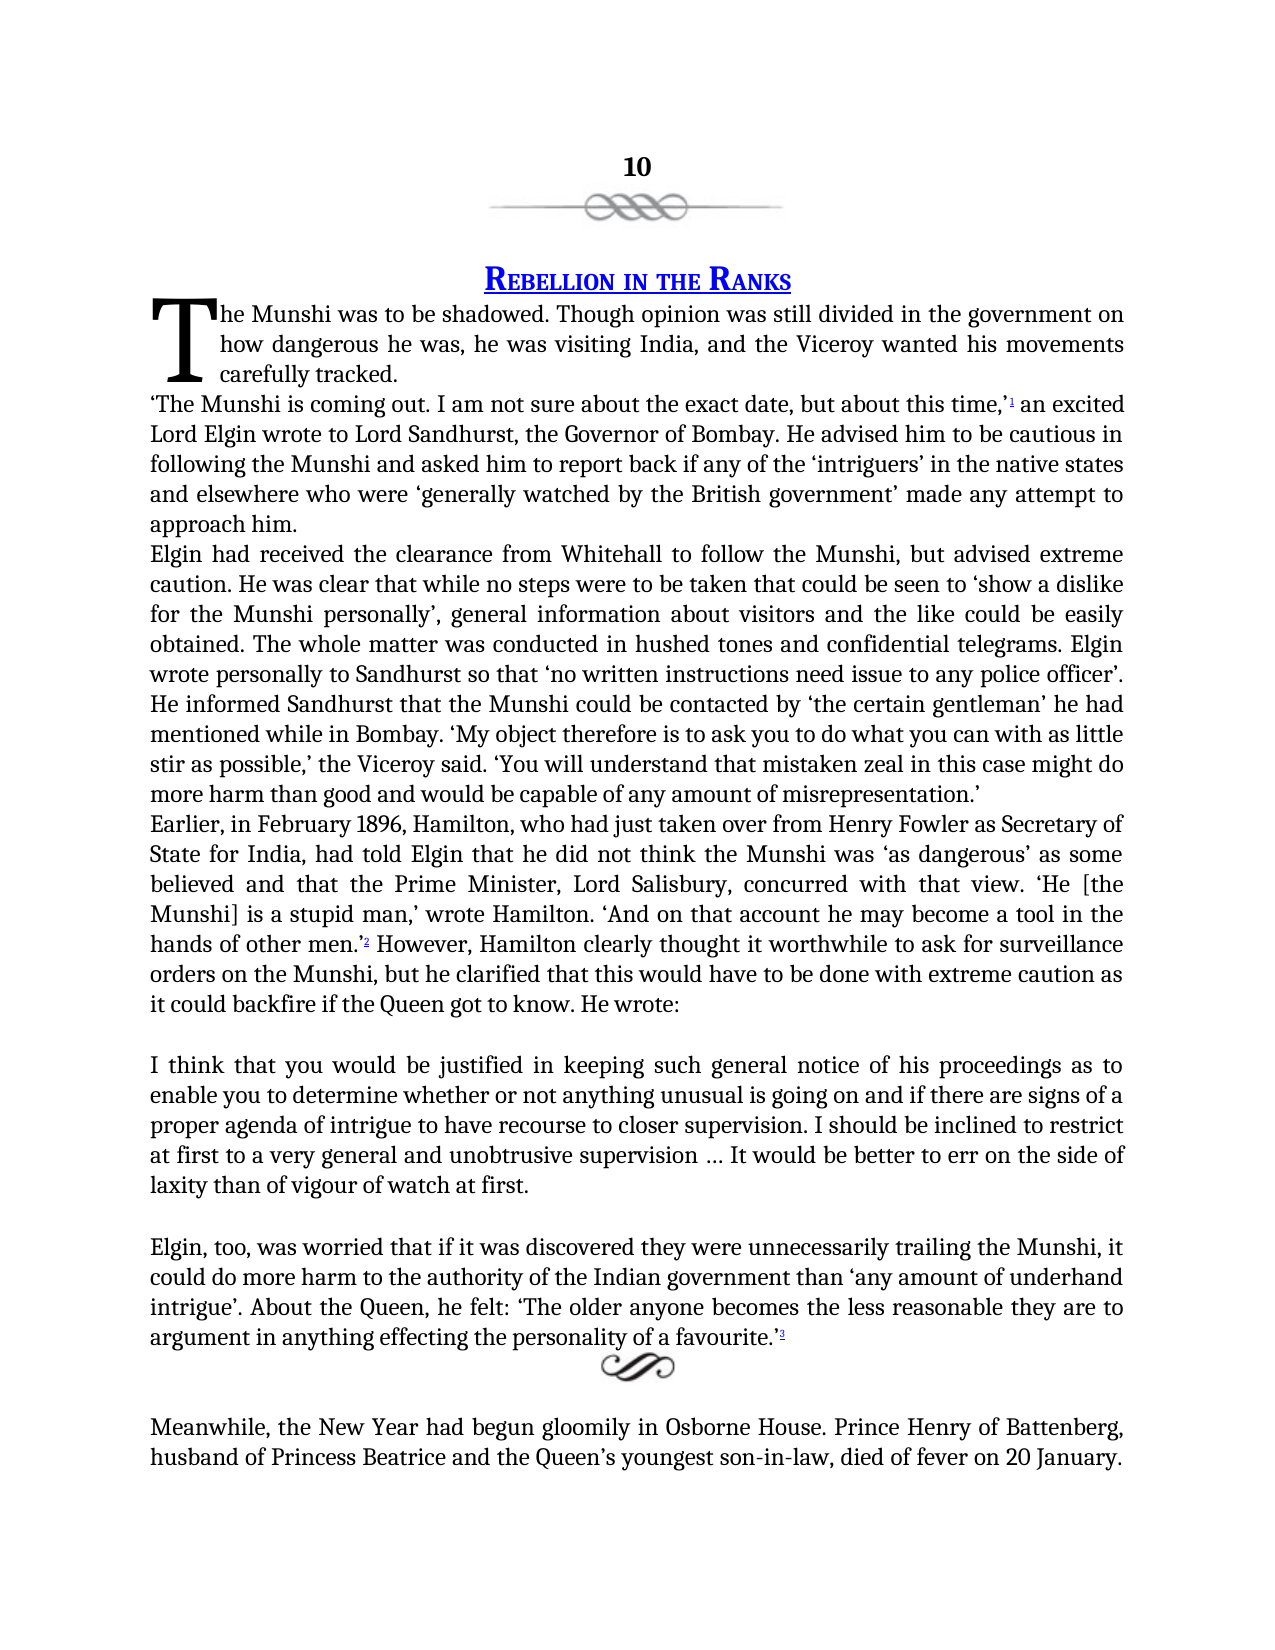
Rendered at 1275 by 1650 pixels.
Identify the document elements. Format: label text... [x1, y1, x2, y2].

subtitle REBELLION IN THE RANKS [150, 256, 1125, 299]
text Elgin, too, was worried that if it was discovered they were unnecessarily trailing the Munshi, it could do more harm to the authority of the Indian government than ‘any amount of underhand intrigue’. About the Queen, he felt: ‘The older anyone becomes the less reasonable they are to argument in anything effecting the personality of a favourite.’3 [150, 1231, 1125, 1351]
text he Munshi was to be shadowed. Though opinion was still divided in the government on how dangerous he was, he was visiting India, and the Viceroy wanted his movements carefully tracked. [150, 299, 1125, 389]
text I think that you would be justified in keeping such general notice of his proceedings as to enable you to determine whether or not anything unusual is going on and if there are signs of a proper agenda of intrigue to have recourse to closer supervision. I should be inclined to restrict at first to a very general and unobtrusive supervision … It would be better to err on the side of laxity than of vigour of watch at first. [150, 1050, 1125, 1200]
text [150, 1411, 1125, 1471]
picture [600, 1351, 675, 1383]
text ‘The Munshi is coming out. I am not sure about the exact date, but about this time,’1 an excited Lord Elgin wrote to Lord Sandhurst, the Governor of Bombay. He advised him to be cautious in following the Munshi and asked him to report back if any of the ‘intriguers’ in the native states and elsewhere who were ‘generally watched by the British government’ made any attempt to approach him. [150, 389, 1125, 539]
text 10 [150, 150, 1125, 184]
picture [487, 183, 788, 228]
text Earlier, in February 1896, Hamilton, who had just taken over from Henry Fowler as Secretary of State for India, had told Elgin that he did not think the Munshi was ‘as dangerous’ as some believed and that the Prime Minister, Lord Salisbury, concurred with that view. ‘He [the Munshi] is a stupid man,’ wrote Hamilton. ‘And on that account he may become a tool in the hands of other men.’2 However, Hamilton clearly thought it worthwhile to ask for surveillance orders on the Munshi, but he clarified that this would have to be done with extreme caution as it could backfire if the Queen got to know. He wrote: [150, 809, 1125, 1019]
text Elgin had received the clearance from Whitehall to follow the Munshi, but advised extreme caution. He was clear that while no steps were to be taken that could be seen to ‘show a dislike for the Munshi personally’, general information about visitors and the like could be easily obtained. The whole matter was conducted in hushed tones and confidential telegrams. Elgin wrote personally to Sandhurst so that ‘no written instructions need issue to any police officer’. He informed Sandhurst that the Munshi could be contacted by ‘the certain gentleman’ he had mentioned while in Bombay. ‘My object therefore is to ask you to do what you can with as little stir as possible,’ the Viceroy said. ‘You will understand that mistaken zeal in this case might do more harm than good and would be capable of any amount of misrepresentation.’ [150, 539, 1125, 809]
